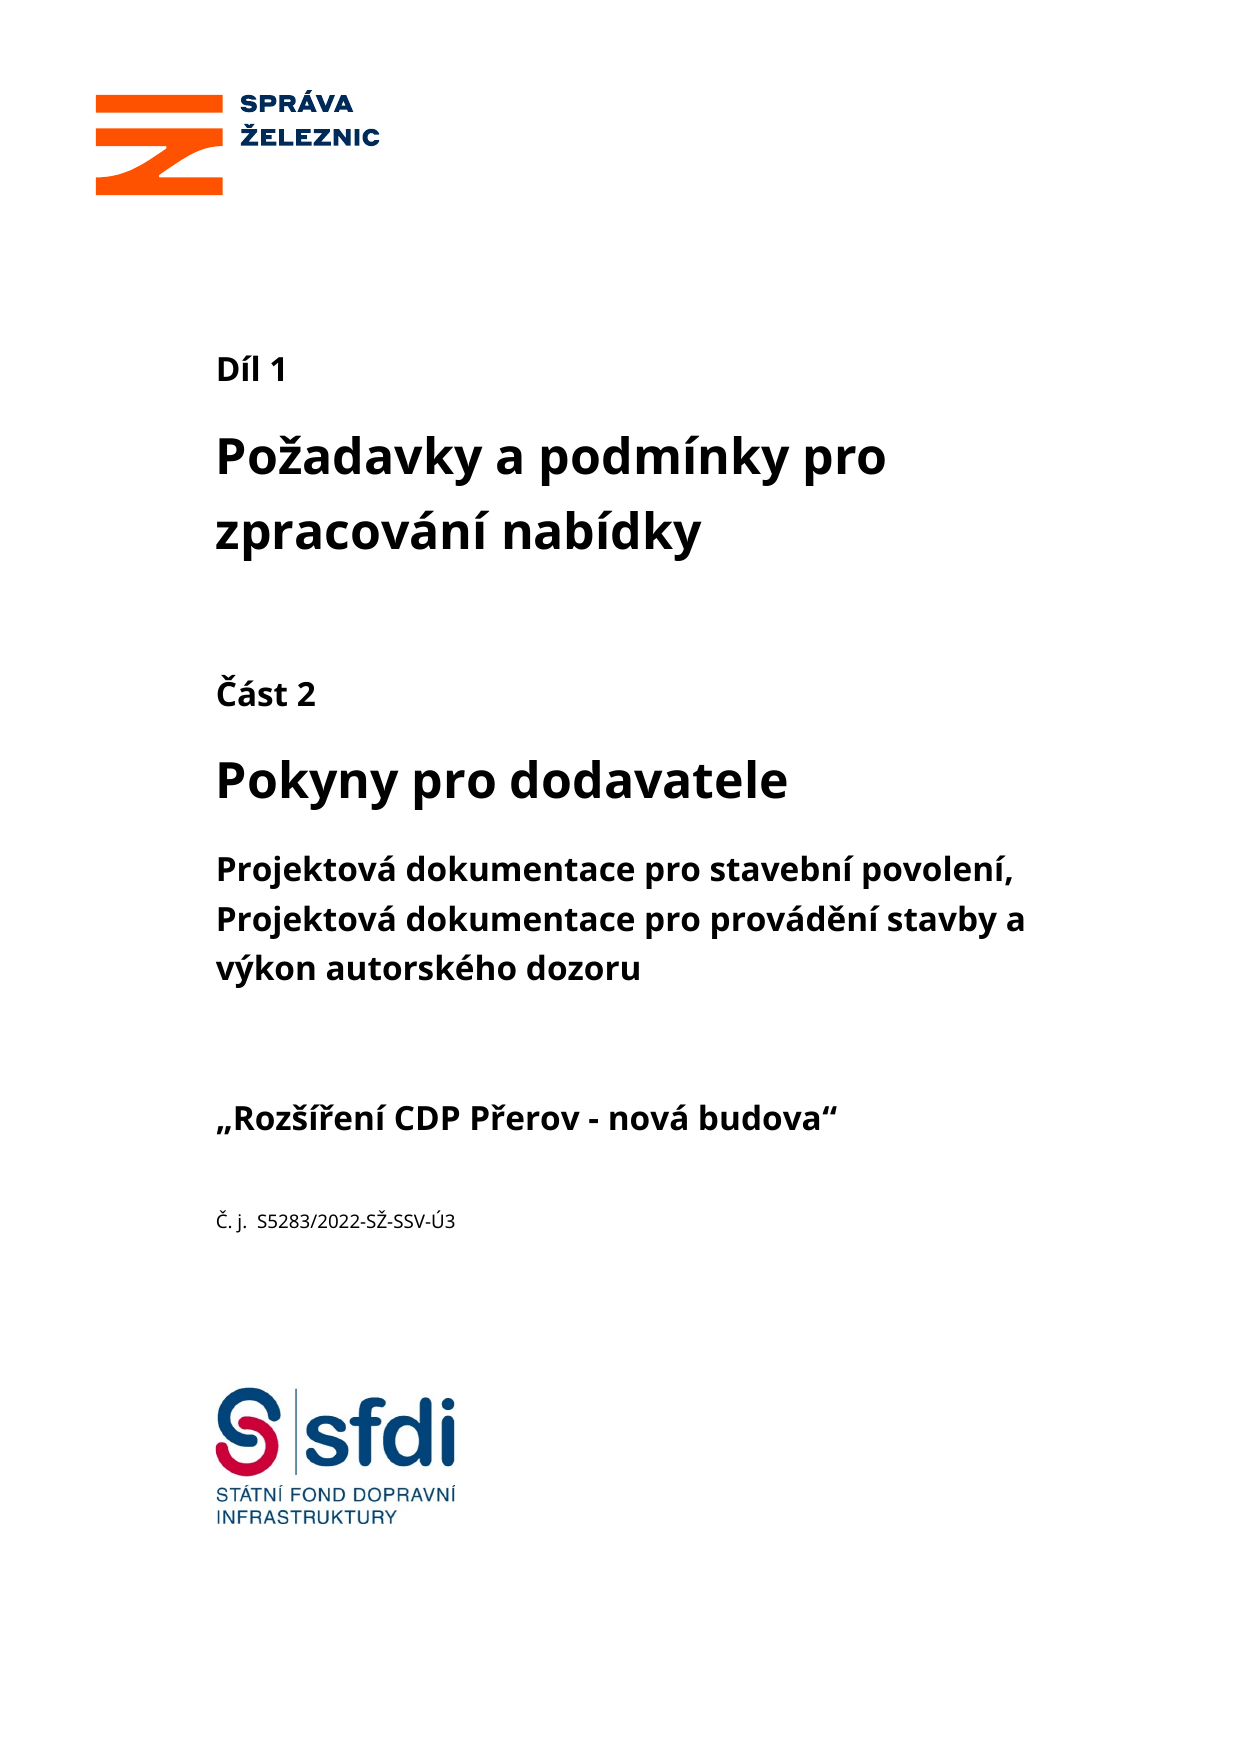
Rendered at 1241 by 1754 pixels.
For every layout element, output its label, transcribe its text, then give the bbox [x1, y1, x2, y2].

text Projektová dokumentace pro stavební povolení, Projektová dokumentace pro provádění stavby a výkon autorského dozoru [216, 845, 1122, 991]
text Pokyny pro dodavatele [216, 746, 1122, 814]
picture [215, 1385, 456, 1524]
text Požadavky a podmínky pro zpracování nabídky [216, 421, 1122, 564]
text Díl 1 [216, 346, 1122, 391]
text Část 2 [216, 671, 1122, 716]
list Č. j. S5283/2022-SŽ-SSV-Ú3 [216, 1208, 1122, 1233]
text „Rozšíření CDP Přerov - nová budova“ [216, 1095, 1122, 1140]
